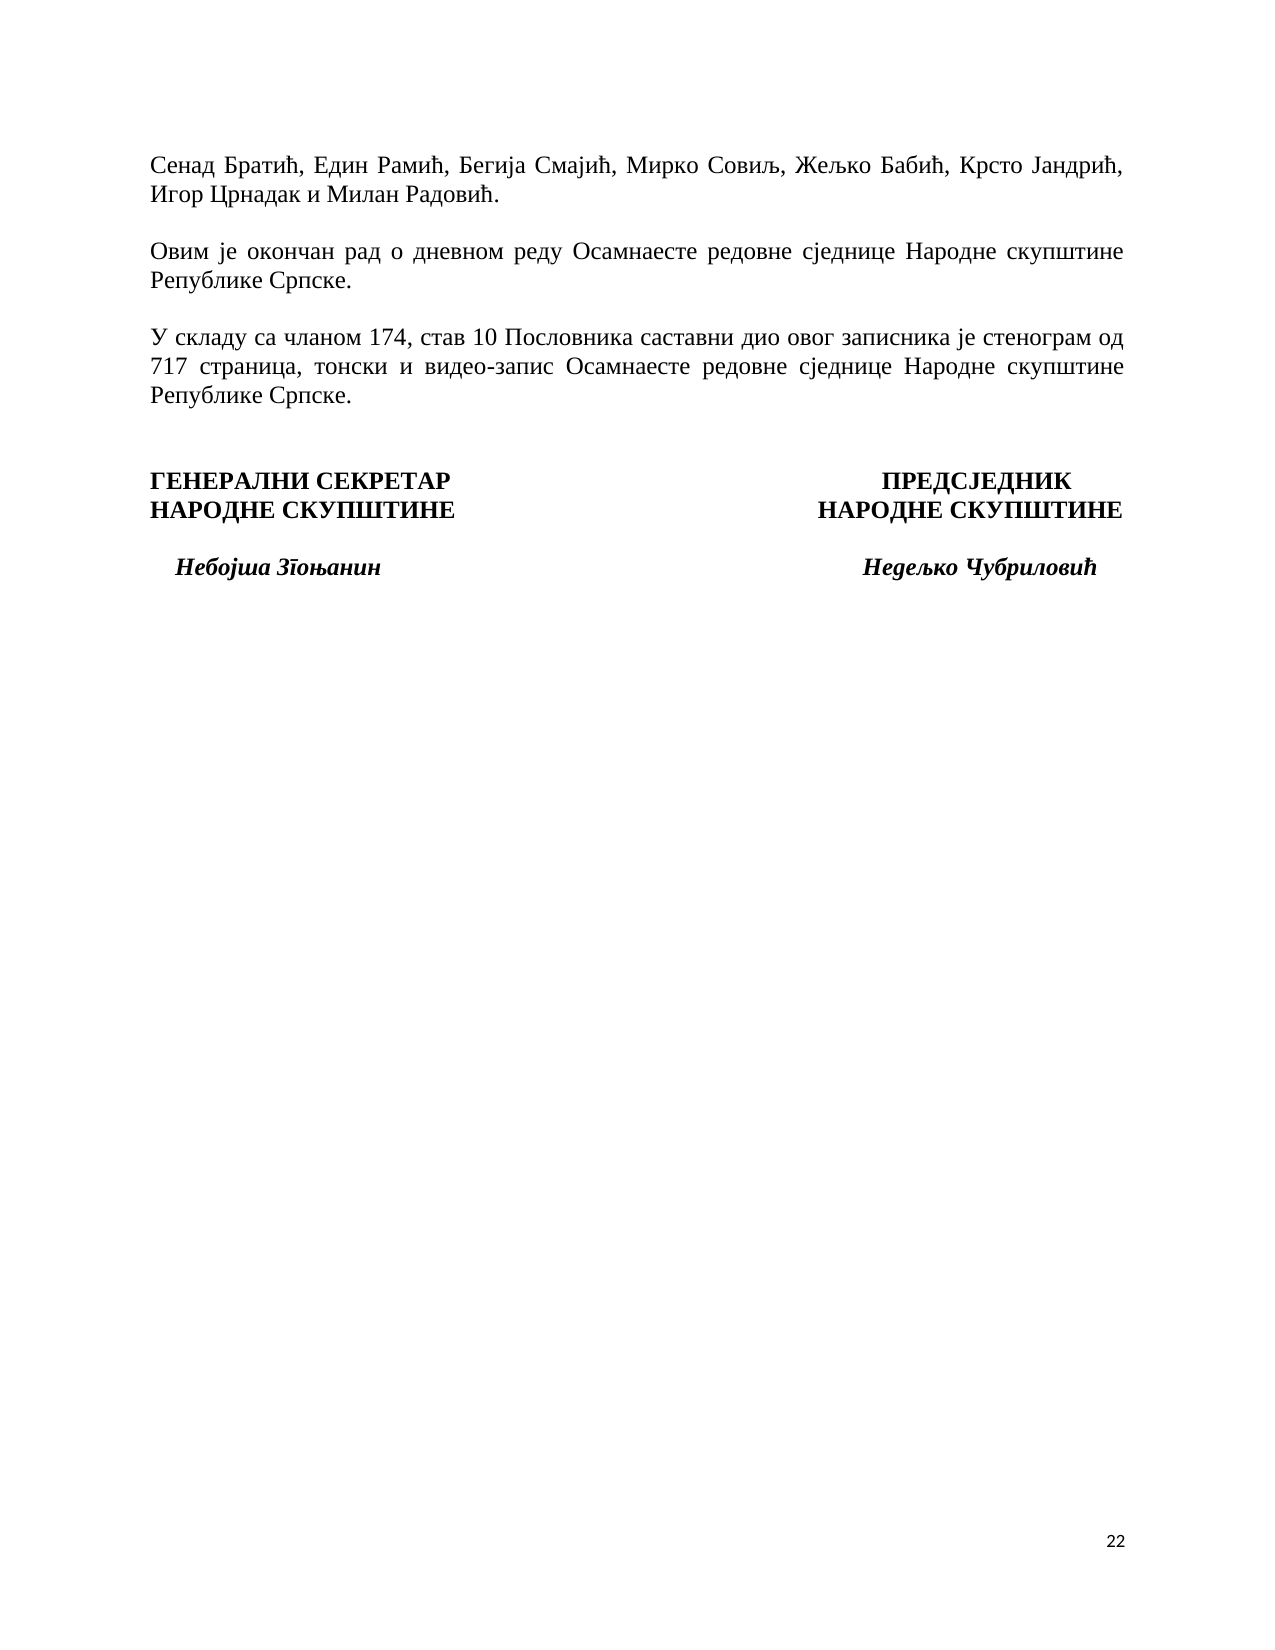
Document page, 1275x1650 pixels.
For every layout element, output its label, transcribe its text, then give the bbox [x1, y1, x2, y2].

text НАРОДНЕ СКУПШТИНЕ НАРОДНЕ СКУПШТИНЕ [150, 495, 1125, 524]
text Овим је окончан рад о дневном реду Осамнаесте редовне сједнице Народне скупштине Републике Српске. [150, 236, 1125, 294]
text Небојша Згоњанин Недељко Чубриловић [150, 552, 1125, 581]
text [150, 150, 1125, 207]
text ГЕНЕРАЛНИ СЕКРЕТАР ПРЕДСЈЕДНИК [150, 466, 1125, 495]
text У складу са чланом 174, став 10 Пословника саставни дио овог записника је стенограм од 717 страница, тонски и видео-запис Осамнаесте редовне сједнице Народне скупштине Републике Српске. [150, 322, 1125, 409]
